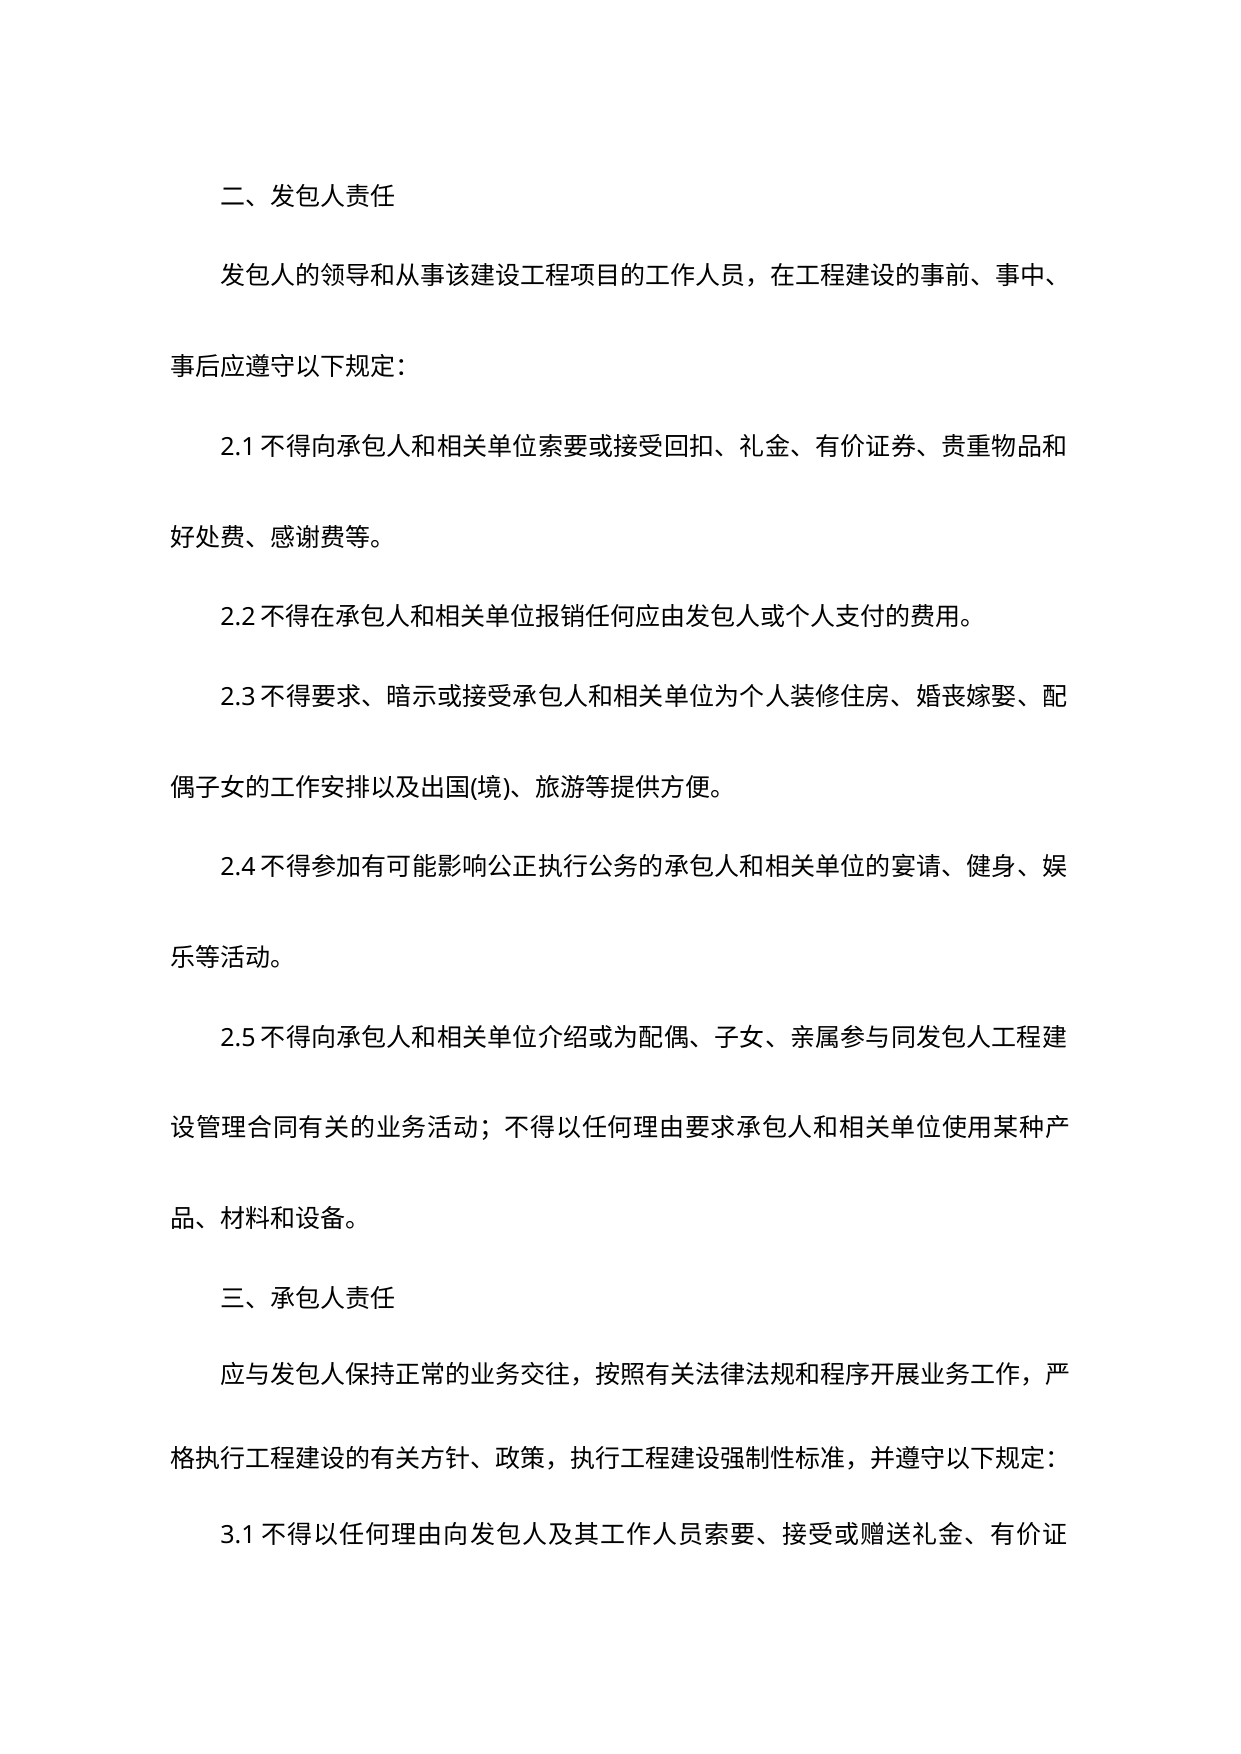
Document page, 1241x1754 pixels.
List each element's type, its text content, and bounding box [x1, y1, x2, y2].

text 应与发包人保持正常的业务交往，按照有关法律法规和程序开展业务工作，严格执行工程建设的有关方针、政策，执行工程建设强制性标准，并遵守以下规定： [170, 1340, 1070, 1489]
text 三、承包人责任 [170, 1264, 1070, 1329]
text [170, 1500, 1070, 1565]
text 二、发包人责任 [170, 162, 1070, 227]
text 2.2不得在承包人和相关单位报销任何应由发包人或个人支付的费用。 [170, 582, 1070, 647]
text 2.3不得要求、暗示或接受承包人和相关单位为个人装修住房、婚丧嫁娶、配偶子女的工作安排以及出国(境)、旅游等提供方便。 [170, 662, 1070, 818]
text 2.1不得向承包人和相关单位索要或接受回扣、礼金、有价证券、贵重物品和好处费、感谢费等。 [170, 412, 1070, 568]
text 发包人的领导和从事该建设工程项目的工作人员，在工程建设的事前、事中、事后应遵守以下规定： [170, 241, 1070, 397]
text 2.5不得向承包人和相关单位介绍或为配偶、子女、亲属参与同发包人工程建设管理合同有关的业务活动；不得以任何理由要求承包人和相关单位使用某种产品、材料和设备。 [170, 1003, 1070, 1249]
text 2.4不得参加有可能影响公正执行公务的承包人和相关单位的宴请、健身、娱乐等活动。 [170, 832, 1070, 988]
